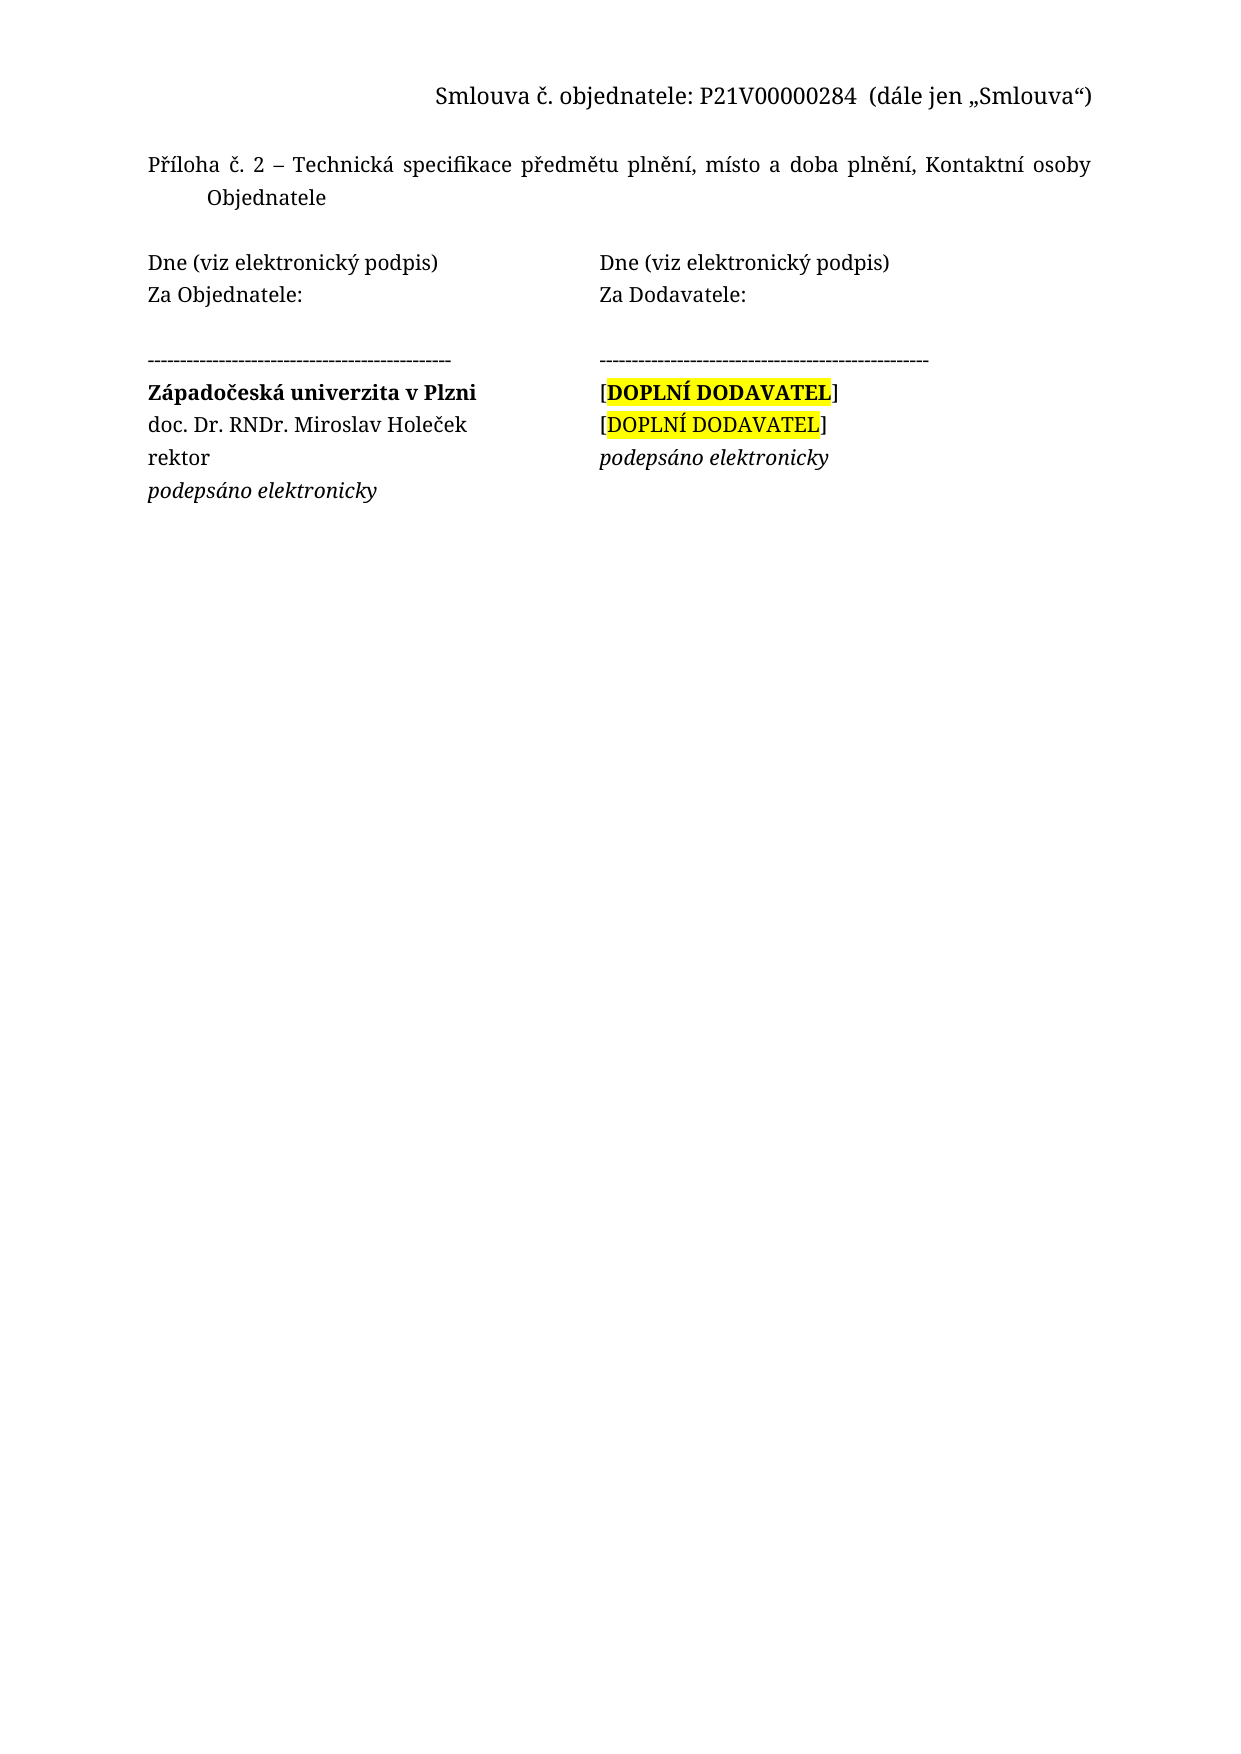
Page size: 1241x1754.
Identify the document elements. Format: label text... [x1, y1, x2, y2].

text Příloha č. 2 – Technická specifikace předmětu plnění, místo a doba plnění, Kontaktní osoby Objednatele [148, 150, 1093, 211]
table_header Dne (viz elektronický podpis) Za Objednatele: ----------------------------------------------- Západočeská univerzita v Plzni doc. Dr. RNDr. Miroslav Holeček rektor podepsáno elektronicky [136, 248, 588, 508]
table_header Dne (viz elektronický podpis) Za Dodavatele: --------------------------------------------------- [DOPLNÍ DODAVATEL] [DOPLNÍ DODAVATEL] podepsáno elektronicky [588, 248, 1040, 508]
